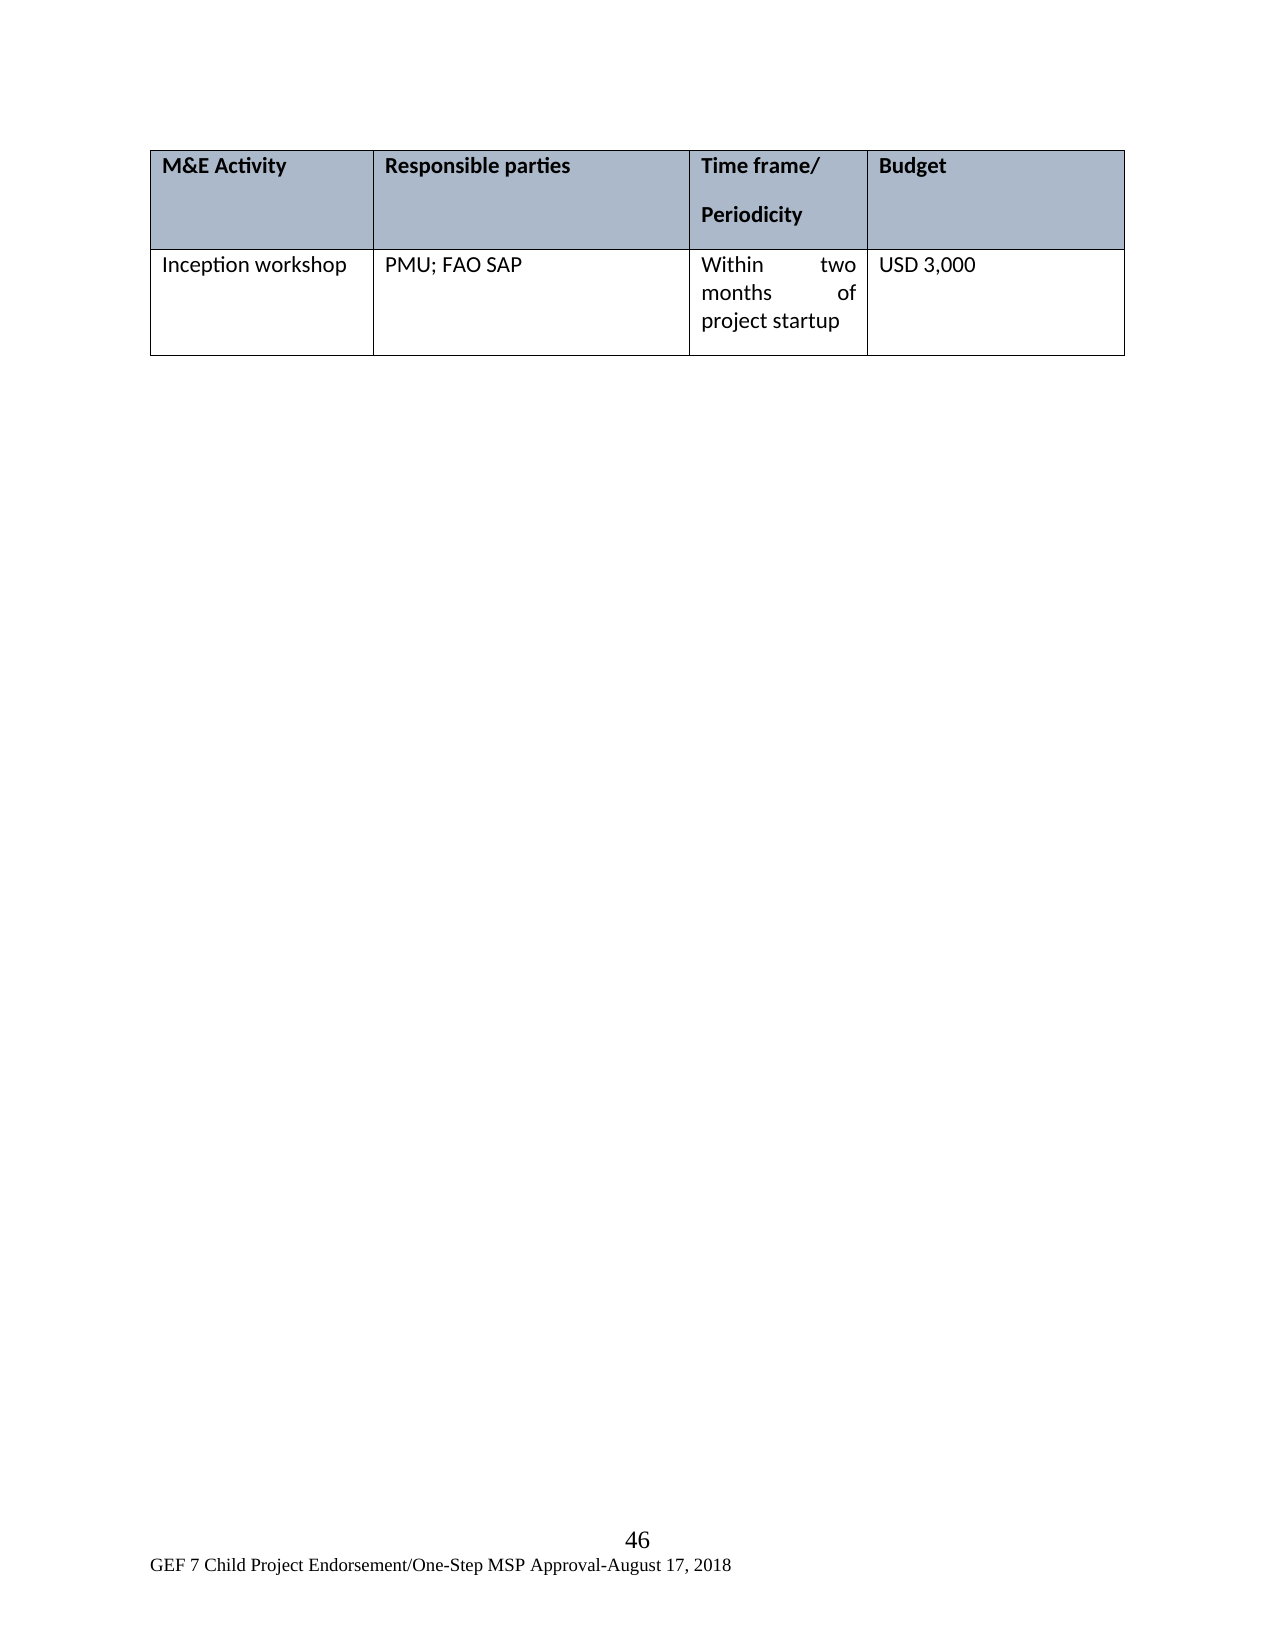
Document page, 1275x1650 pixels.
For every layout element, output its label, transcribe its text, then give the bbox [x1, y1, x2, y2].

table_cell PMU; FAO SAP [374, 250, 689, 355]
table_cell Inception workshop [151, 250, 373, 355]
table_cell USD 3,000 [868, 250, 1124, 355]
table_header M&E Activity [151, 151, 373, 249]
table_header Time frame/ Periodicity [690, 151, 867, 249]
table_header Budget [868, 151, 1124, 249]
table_header Responsible parties [374, 151, 689, 249]
table_cell Within two months of project startup [690, 250, 867, 355]
